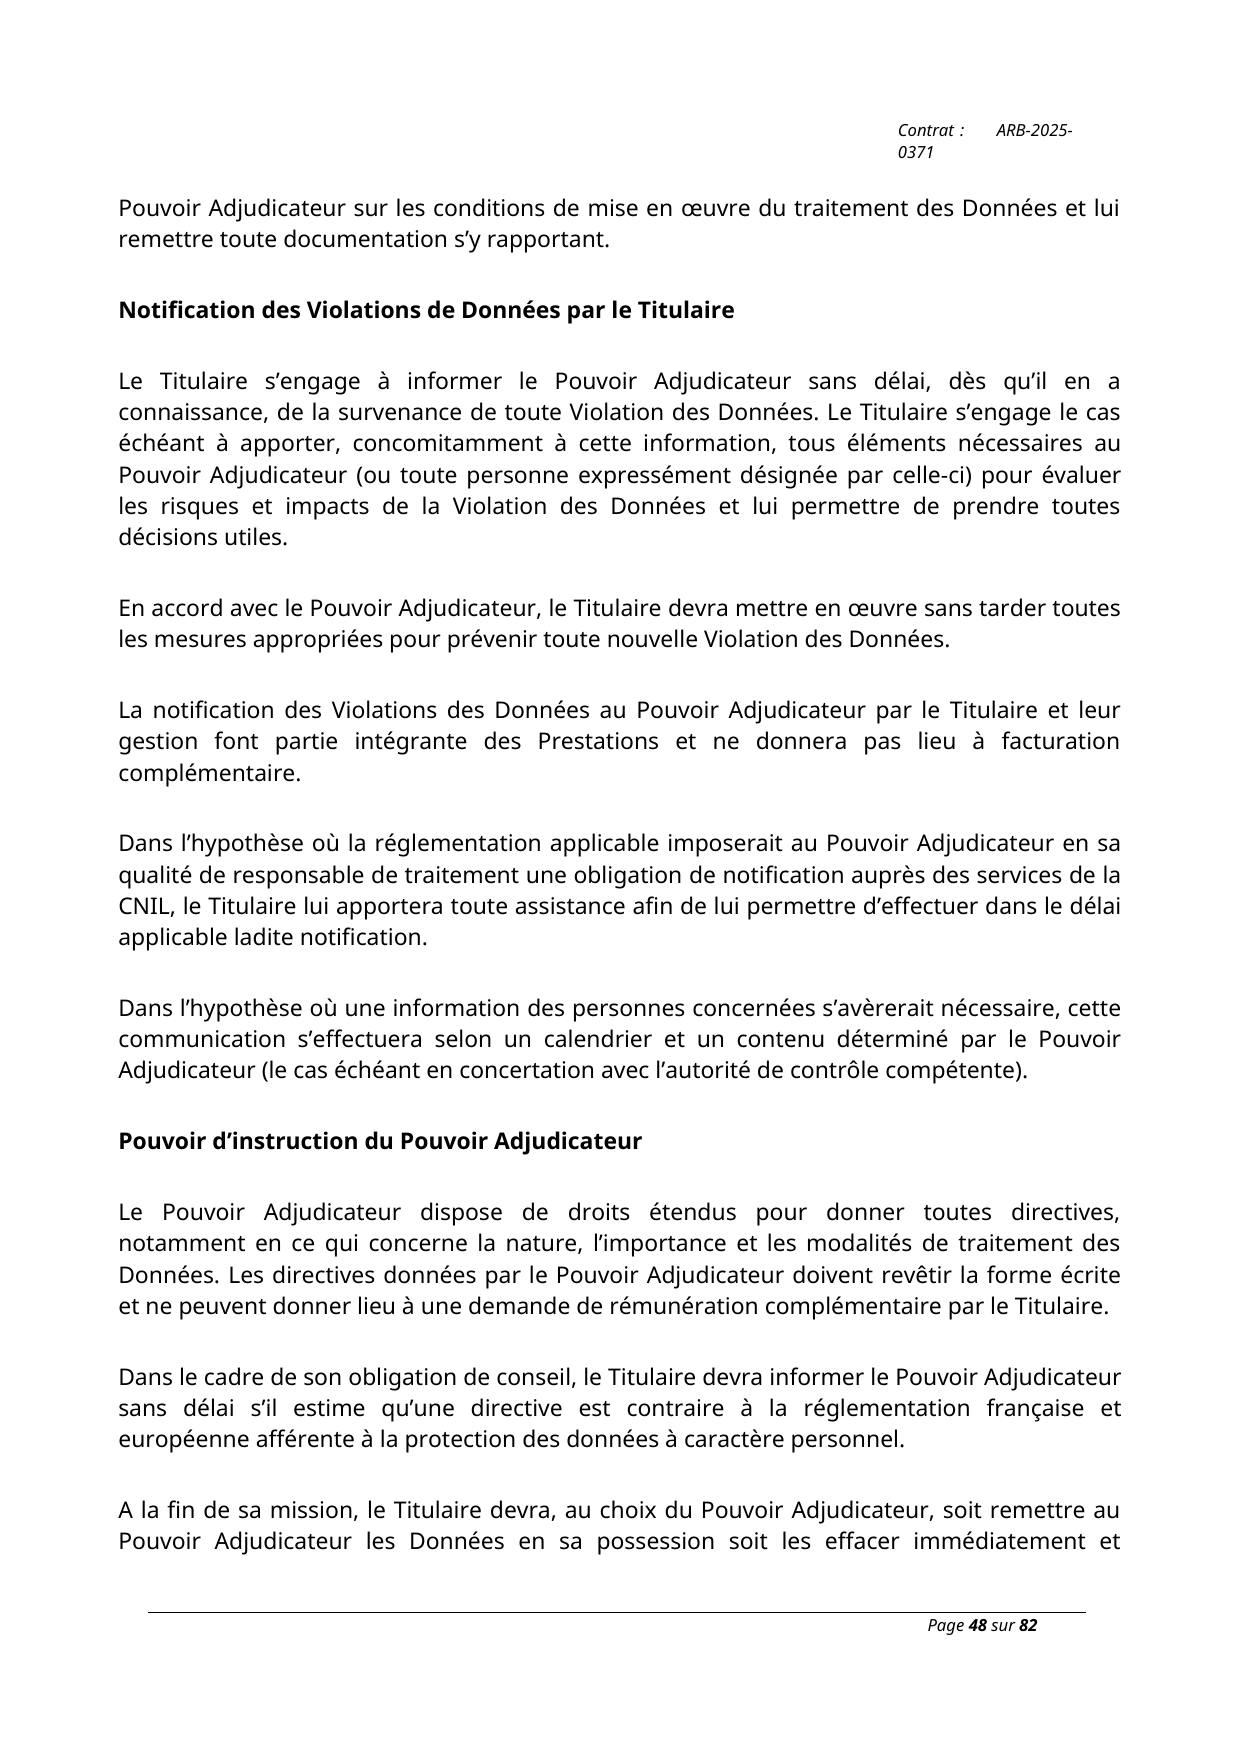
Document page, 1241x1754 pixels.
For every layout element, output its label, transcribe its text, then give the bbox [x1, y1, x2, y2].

text Pouvoir d’instruction du Pouvoir Adjudicateur [118, 1125, 1122, 1157]
text Dans le cadre de son obligation de conseil, le Titulaire devra informer le Pouvoir Adjudicateur sans délai s’il estime qu’une directive est contraire à la réglementation française et européenne afférente à la protection des données à caractère personnel. [118, 1361, 1122, 1454]
text Le Titulaire s’engage à informer le Pouvoir Adjudicateur sans délai, dès qu’il en a connaissance, de la survenance de toute Violation des Données. Le Titulaire s’engage le cas échéant à apporter, concomitamment à cette information, tous éléments nécessaires au Pouvoir Adjudicateur (ou toute personne expressément désignée par celle-ci) pour évaluer les risques et impacts de la Violation des Données et lui permettre de prendre toutes décisions utiles. [118, 365, 1122, 552]
text Dans l’hypothèse où une information des personnes concernées s’avèrerait nécessaire, cette communication s’effectuera selon un calendrier et un contenu déterminé par le Pouvoir Adjudicateur (le cas échéant en concertation avec l’autorité de contrôle compétente). [118, 992, 1122, 1086]
text En accord avec le Pouvoir Adjudicateur, le Titulaire devra mettre en œuvre sans tarder toutes les mesures appropriées pour prévenir toute nouvelle Violation des Données. [118, 592, 1122, 654]
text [118, 1494, 1122, 1557]
text Notification des Violations de Données par le Titulaire [118, 294, 1122, 325]
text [118, 192, 1122, 254]
text Dans l’hypothèse où la réglementation applicable imposerait au Pouvoir Adjudicateur en sa qualité de responsable de traitement une obligation de notification auprès des services de la CNIL, le Titulaire lui apportera toute assistance afin de lui permettre d’effectuer dans le délai applicable ladite notification. [118, 827, 1122, 952]
text Le Pouvoir Adjudicateur dispose de droits étendus pour donner toutes directives, notamment en ce qui concerne la nature, l’importance et les modalités de traitement des Données. Les directives données par le Pouvoir Adjudicateur doivent revêtir la forme écrite et ne peuvent donner lieu à une demande de rémunération complémentaire par le Titulaire. [118, 1196, 1122, 1321]
text La notification des Violations des Données au Pouvoir Adjudicateur par le Titulaire et leur gestion font partie intégrante des Prestations et ne donnera pas lieu à facturation complémentaire. [118, 694, 1122, 788]
